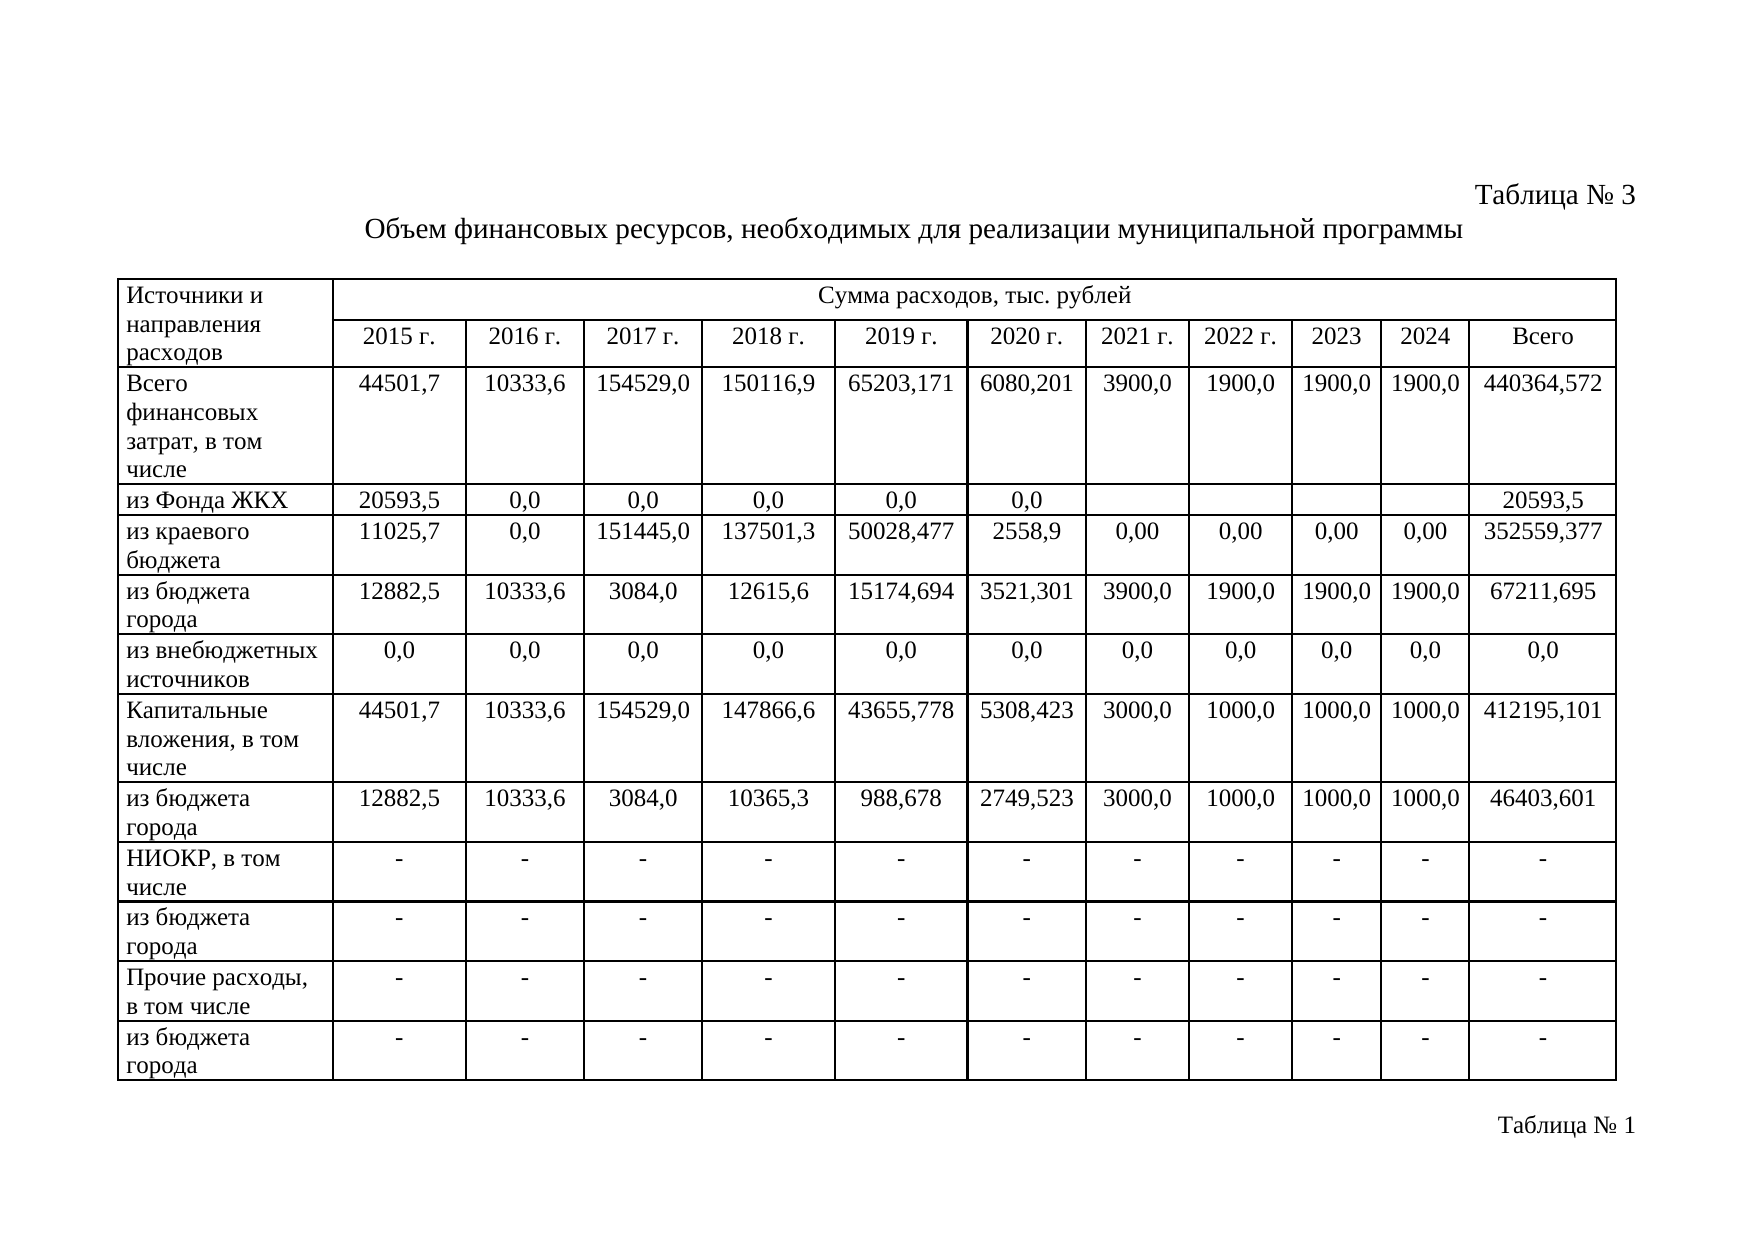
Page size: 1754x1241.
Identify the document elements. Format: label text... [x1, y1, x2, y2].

table_cell 1900,0 [1382, 368, 1468, 483]
table_cell 0,00 [1087, 516, 1188, 574]
table_cell - [703, 962, 834, 1019]
table_cell - [467, 962, 583, 1019]
table_cell - [1382, 1022, 1468, 1079]
table_cell 352559,377 [1470, 516, 1615, 574]
table_cell 412195,101 [1470, 695, 1615, 781]
table_cell [1293, 485, 1380, 514]
table_cell 11025,7 [334, 516, 465, 574]
table_cell 0,00 [1382, 516, 1468, 574]
table_cell 0,0 [467, 635, 583, 693]
table_cell 1900,0 [1190, 576, 1291, 633]
table_cell 20593,5 [334, 485, 465, 514]
table_cell - [467, 1022, 583, 1079]
table_cell 2016 г. [467, 321, 583, 366]
table_cell 147866,6 [703, 695, 834, 781]
table_cell 2018 г. [703, 321, 834, 366]
text Таблица № 3 [118, 177, 1636, 211]
table_cell 0,0 [467, 516, 583, 574]
table_cell 10365,3 [703, 783, 834, 841]
table_cell 0,0 [1190, 635, 1291, 693]
table_cell - [334, 962, 465, 1019]
table_cell 0,0 [1382, 635, 1468, 693]
table_cell 0,0 [467, 485, 583, 514]
table_cell - [1190, 1022, 1291, 1079]
table_cell из внебюджетных источников [119, 635, 332, 693]
text Таблица № 1 [118, 1110, 1636, 1139]
table_cell 2024 [1382, 321, 1468, 366]
table_cell 1000,0 [1190, 695, 1291, 781]
table_cell 2558,9 [969, 516, 1085, 574]
table_cell - [836, 1022, 966, 1079]
table_cell - [585, 903, 701, 960]
table_cell 0,0 [334, 635, 465, 693]
table_cell 440364,572 [1470, 368, 1615, 483]
table_cell 1900,0 [1190, 368, 1291, 483]
table_cell - [969, 1022, 1085, 1079]
table_cell 988,678 [836, 783, 966, 841]
table_cell - [467, 903, 583, 960]
table_cell - [585, 843, 701, 900]
table_cell 43655,778 [836, 695, 966, 781]
table_cell из бюджета города [119, 903, 332, 960]
table_cell [1382, 485, 1468, 514]
table_cell 2023 [1293, 321, 1380, 366]
table_cell 44501,7 [334, 695, 465, 781]
table_cell 0,0 [969, 635, 1085, 693]
table_header Источники и направления расходов [119, 280, 332, 366]
table_cell - [836, 843, 966, 900]
table_cell 0,0 [703, 485, 834, 514]
table_cell 3521,301 [969, 576, 1085, 633]
table_cell - [969, 843, 1085, 900]
table_cell 46403,601 [1470, 783, 1615, 841]
table_cell 0,00 [1293, 516, 1380, 574]
table_cell 154529,0 [585, 695, 701, 781]
table_cell 67211,695 [1470, 576, 1615, 633]
table_cell 10333,6 [467, 576, 583, 633]
table_cell - [1382, 903, 1468, 960]
table_cell - [334, 1022, 465, 1079]
table_cell - [1382, 843, 1468, 900]
table_cell из бюджета города [119, 783, 332, 841]
table_cell - [1470, 903, 1615, 960]
table_cell - [1470, 1022, 1615, 1079]
table_cell 12882,5 [334, 576, 465, 633]
table_cell 1000,0 [1190, 783, 1291, 841]
table_cell из краевого бюджета [119, 516, 332, 574]
table_cell 10333,6 [467, 695, 583, 781]
table_cell 0,0 [585, 485, 701, 514]
table_cell 12882,5 [334, 783, 465, 841]
table_cell 50028,477 [836, 516, 966, 574]
table_cell - [836, 903, 966, 960]
table_cell - [836, 962, 966, 1019]
table_cell 6080,201 [969, 368, 1085, 483]
table_header Сумма расходов, тыс. рублей [334, 280, 1615, 319]
table_cell 2017 г. [585, 321, 701, 366]
table_cell - [1087, 903, 1188, 960]
table_cell [1190, 485, 1291, 514]
table_cell из бюджета города [119, 1022, 332, 1079]
text Объем финансовых ресурсов, необходимых для реализации муниципальной программы [118, 211, 1636, 244]
table_cell 154529,0 [585, 368, 701, 483]
table_cell 2019 г. [836, 321, 966, 366]
table_cell 0,0 [585, 635, 701, 693]
table_cell - [1293, 962, 1380, 1019]
table_cell 3000,0 [1087, 695, 1188, 781]
table_cell 1000,0 [1382, 695, 1468, 781]
table_cell 2015 г. [334, 321, 465, 366]
table_cell - [1382, 962, 1468, 1019]
table_cell 1900,0 [1382, 576, 1468, 633]
table_cell 2021 г. [1087, 321, 1188, 366]
table_cell - [1293, 1022, 1380, 1079]
table_cell 3900,0 [1087, 368, 1188, 483]
table_cell 2022 г. [1190, 321, 1291, 366]
table_cell 3084,0 [585, 783, 701, 841]
table_cell 1900,0 [1293, 576, 1380, 633]
table_cell - [703, 903, 834, 960]
table_cell 1000,0 [1382, 783, 1468, 841]
table_cell - [1190, 903, 1291, 960]
table_cell Прочие расходы, в том числе [119, 962, 332, 1019]
table_cell - [334, 903, 465, 960]
table_cell 2020 г. [969, 321, 1085, 366]
table_cell - [703, 1022, 834, 1079]
table_cell - [1087, 1022, 1188, 1079]
table_cell 10333,6 [467, 368, 583, 483]
table_cell 3900,0 [1087, 576, 1188, 633]
table_cell - [1293, 903, 1380, 960]
table_cell 0,0 [703, 635, 834, 693]
table_cell 0,0 [1293, 635, 1380, 693]
table_cell 20593,5 [1470, 485, 1615, 514]
table_cell - [1470, 962, 1615, 1019]
table_cell 3000,0 [1087, 783, 1188, 841]
table_cell - [1470, 843, 1615, 900]
table_cell из Фонда ЖКХ [119, 485, 332, 514]
table_cell - [969, 903, 1085, 960]
table_cell [1087, 485, 1188, 514]
table_cell 0,0 [1470, 635, 1615, 693]
table_cell 3084,0 [585, 576, 701, 633]
table_cell 2749,523 [969, 783, 1085, 841]
table_cell 65203,171 [836, 368, 966, 483]
table_cell НИОКР, в том числе [119, 843, 332, 900]
table_cell 15174,694 [836, 576, 966, 633]
table_cell 151445,0 [585, 516, 701, 574]
table_cell - [585, 1022, 701, 1079]
table_cell - [334, 843, 465, 900]
table_cell 0,0 [836, 635, 966, 693]
table_cell 0,00 [1190, 516, 1291, 574]
table_cell Капитальные вложения, в том числе [119, 695, 332, 781]
table_cell из бюджета города [119, 576, 332, 633]
table_cell - [1190, 962, 1291, 1019]
table_cell - [969, 962, 1085, 1019]
table_cell - [467, 843, 583, 900]
table_cell 1000,0 [1293, 783, 1380, 841]
table_cell 10333,6 [467, 783, 583, 841]
table_cell 12615,6 [703, 576, 834, 633]
table_cell Всего [1470, 321, 1615, 366]
table_cell 5308,423 [969, 695, 1085, 781]
table_cell 0,0 [836, 485, 966, 514]
table_cell 44501,7 [334, 368, 465, 483]
table_cell Всего финансовых затрат, в том числе [119, 368, 332, 483]
table_cell - [1190, 843, 1291, 900]
table_cell 1900,0 [1293, 368, 1380, 483]
table_cell - [585, 962, 701, 1019]
table_cell 137501,3 [703, 516, 834, 574]
table_cell 0,0 [969, 485, 1085, 514]
table_cell - [703, 843, 834, 900]
table_cell 150116,9 [703, 368, 834, 483]
table_cell 1000,0 [1293, 695, 1380, 781]
table_cell 0,0 [1087, 635, 1188, 693]
table_cell - [1293, 843, 1380, 900]
table_cell - [1087, 962, 1188, 1019]
table_cell - [1087, 843, 1188, 900]
